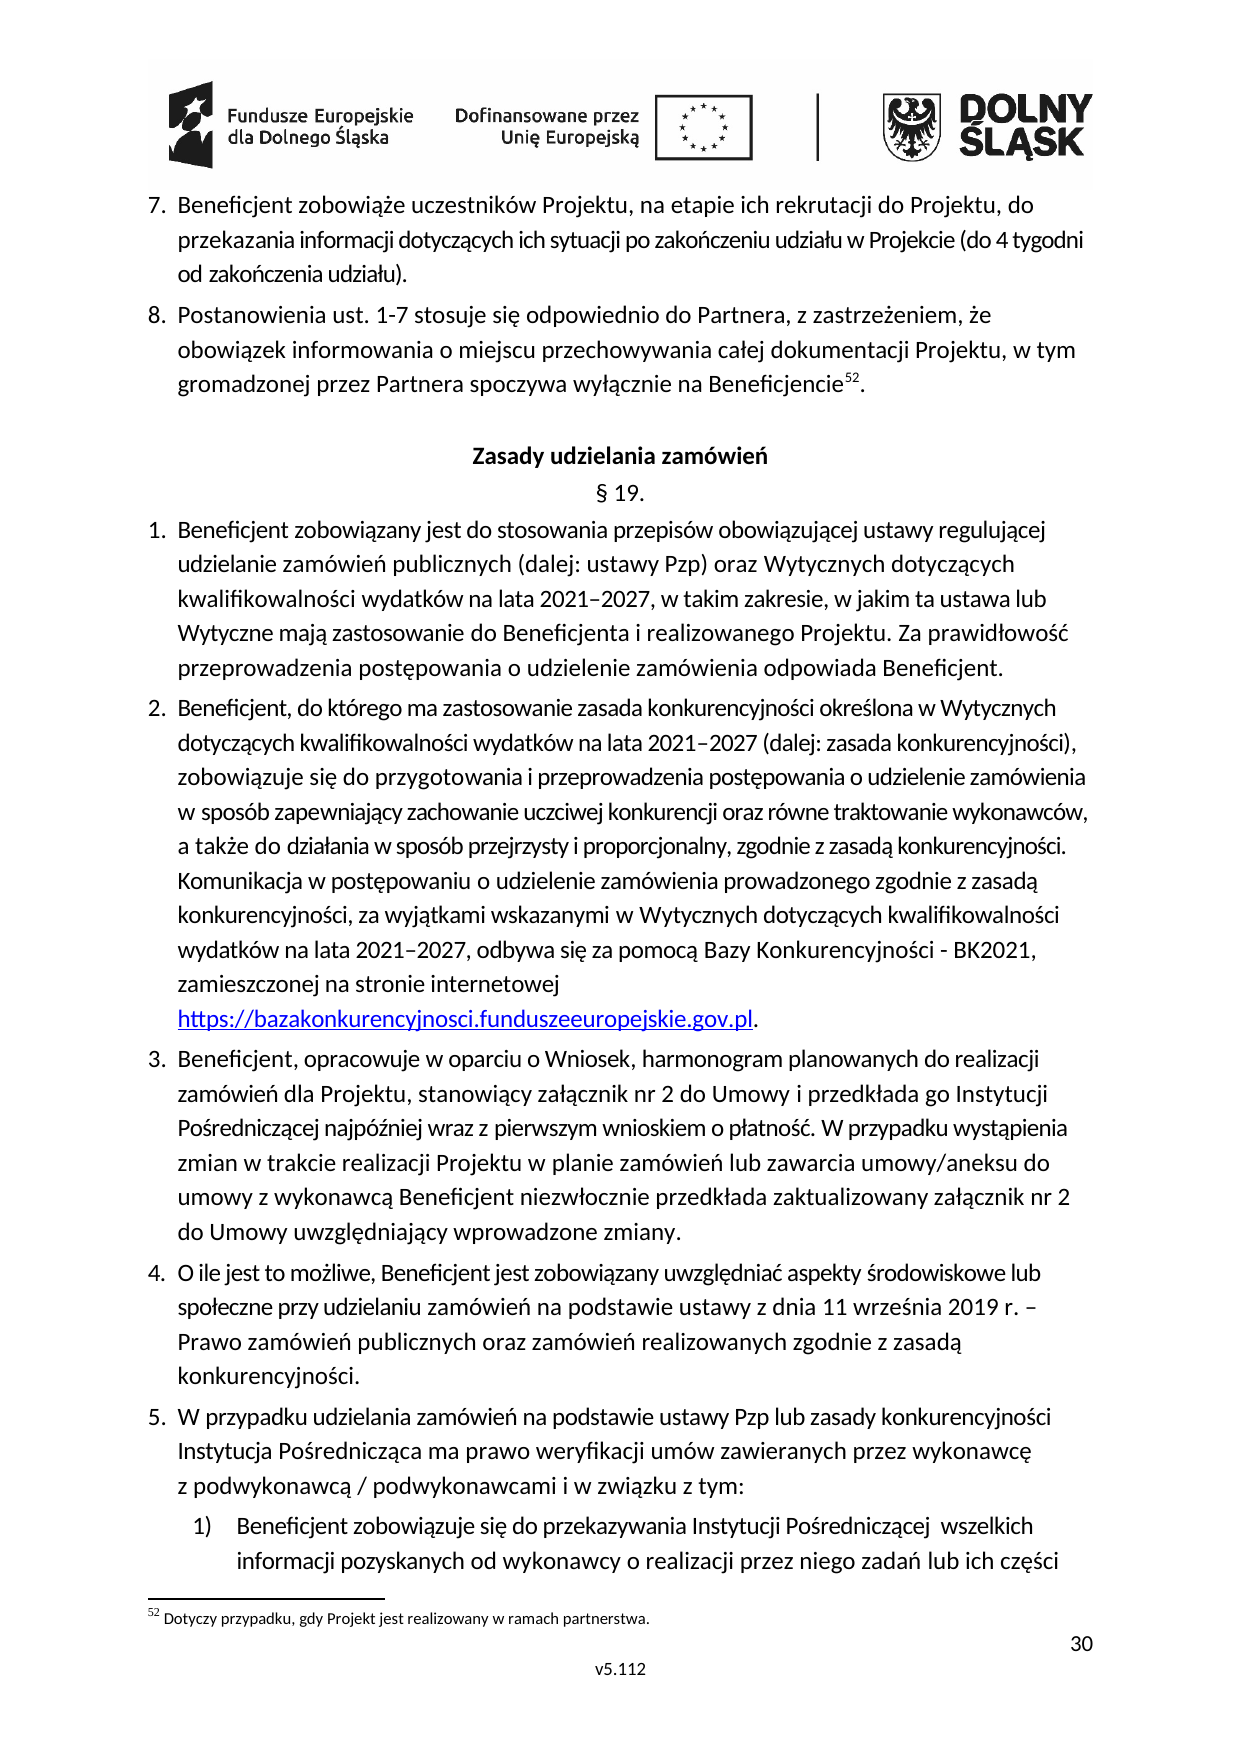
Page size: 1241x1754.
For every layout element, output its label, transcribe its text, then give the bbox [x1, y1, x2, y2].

list Beneficjent, do którego ma zastosowanie zasada konkurencyjności określona w Wytycznych dotyczących kwalifikowalności wydatków na lata 2021–2027 (dalej: zasada konkurencyjności), zobowiązuje się do przygotowania i przeprowadzenia postępowania o udzielenie zamówienia w sposób zapewniający zachowanie uczciwej konkurencji oraz równe traktowanie wykonawców, a także do działania w sposób przejrzysty i proporcjonalny, zgodnie z zasadą konkurencyjności. Komunikacja w postępowaniu o udzielenie zamówienia prowadzonego zgodnie z zasadą konkurencyjności, za wyjątkami wskazanymi w Wytycznych dotyczących kwalifikowalności wydatków na lata 2021–2027, odbywa się za pomocą Bazy Konkurencyjności - BK2021, zamieszczonej na stronie internetowej https://bazakonkurencyjnosci.funduszeeuropejskie.gov.pl. [148, 692, 1093, 1033]
list Beneficjent, opracowuje w oparciu o Wniosek, harmonogram planowanych do realizacji zamówień dla Projektu, stanowiący załącznik nr 2 do Umowy i przedkłada go Instytucji Pośredniczącej najpóźniej wraz z pierwszym wnioskiem o płatność. W przypadku wystąpienia zmian w trakcie realizacji Projektu w planie zamówień lub zawarcia umowy/aneksu do umowy z wykonawcą Beneficjent niezwłocznie przedkłada zaktualizowany załącznik nr 2 do Umowy uwzględniający wprowadzone zmiany. [148, 1043, 1093, 1246]
picture [147, 59, 1093, 190]
subtitle Zasady udzielania zamówień [148, 440, 1093, 471]
subtitle § 19. [148, 477, 1093, 508]
list Beneficjent zobowiązany jest do stosowania przepisów obowiązującej ustawy regulującej udzielanie zamówień publicznych (dalej: ustawy Pzp) oraz Wytycznych dotyczących kwalifikowalności wydatków na lata 2021–2027, w takim zakresie, w jakim ta ustawa lub Wytyczne mają zastosowanie do Beneficjenta i realizowanego Projektu. Za prawidłowość przeprowadzenia postępowania o udzielenie zamówienia odpowiada Beneficjent. [148, 514, 1093, 682]
list W przypadku udzielania zamówień na podstawie ustawy Pzp lub zasady konkurencyjności Instytucja Pośrednicząca ma prawo weryfikacji umów zawieranych przez wykonawcę z podwykonawcą / podwykonawcami i w związku z tym: [148, 1401, 1093, 1500]
list Beneficjent zobowiąże uczestników Projektu, na etapie ich rekrutacji do Projektu, do przekazania informacji dotyczących ich sytuacji po zakończeniu udziału w Projekcie (do 4 tygodni od zakończenia udziału). [148, 190, 1093, 289]
list Postanowienia ust. 1-7 stosuje się odpowiednio do Partnera, z zastrzeżeniem, że obowiązek informowania o miejscu przechowywania całej dokumentacji Projektu, w tym gromadzonej przez Partnera spoczywa wyłącznie na Beneficjencie. [148, 299, 1093, 399]
list O ile jest to możliwe, Beneficjent jest zobowiązany uwzględniać aspekty środowiskowe lub społeczne przy udzielaniu zamówień na podstawie ustawy z dnia 11 września 2019 r. – Prawo zamówień publicznych oraz zamówień realizowanych zgodnie z zasadą konkurencyjności. [148, 1257, 1093, 1391]
